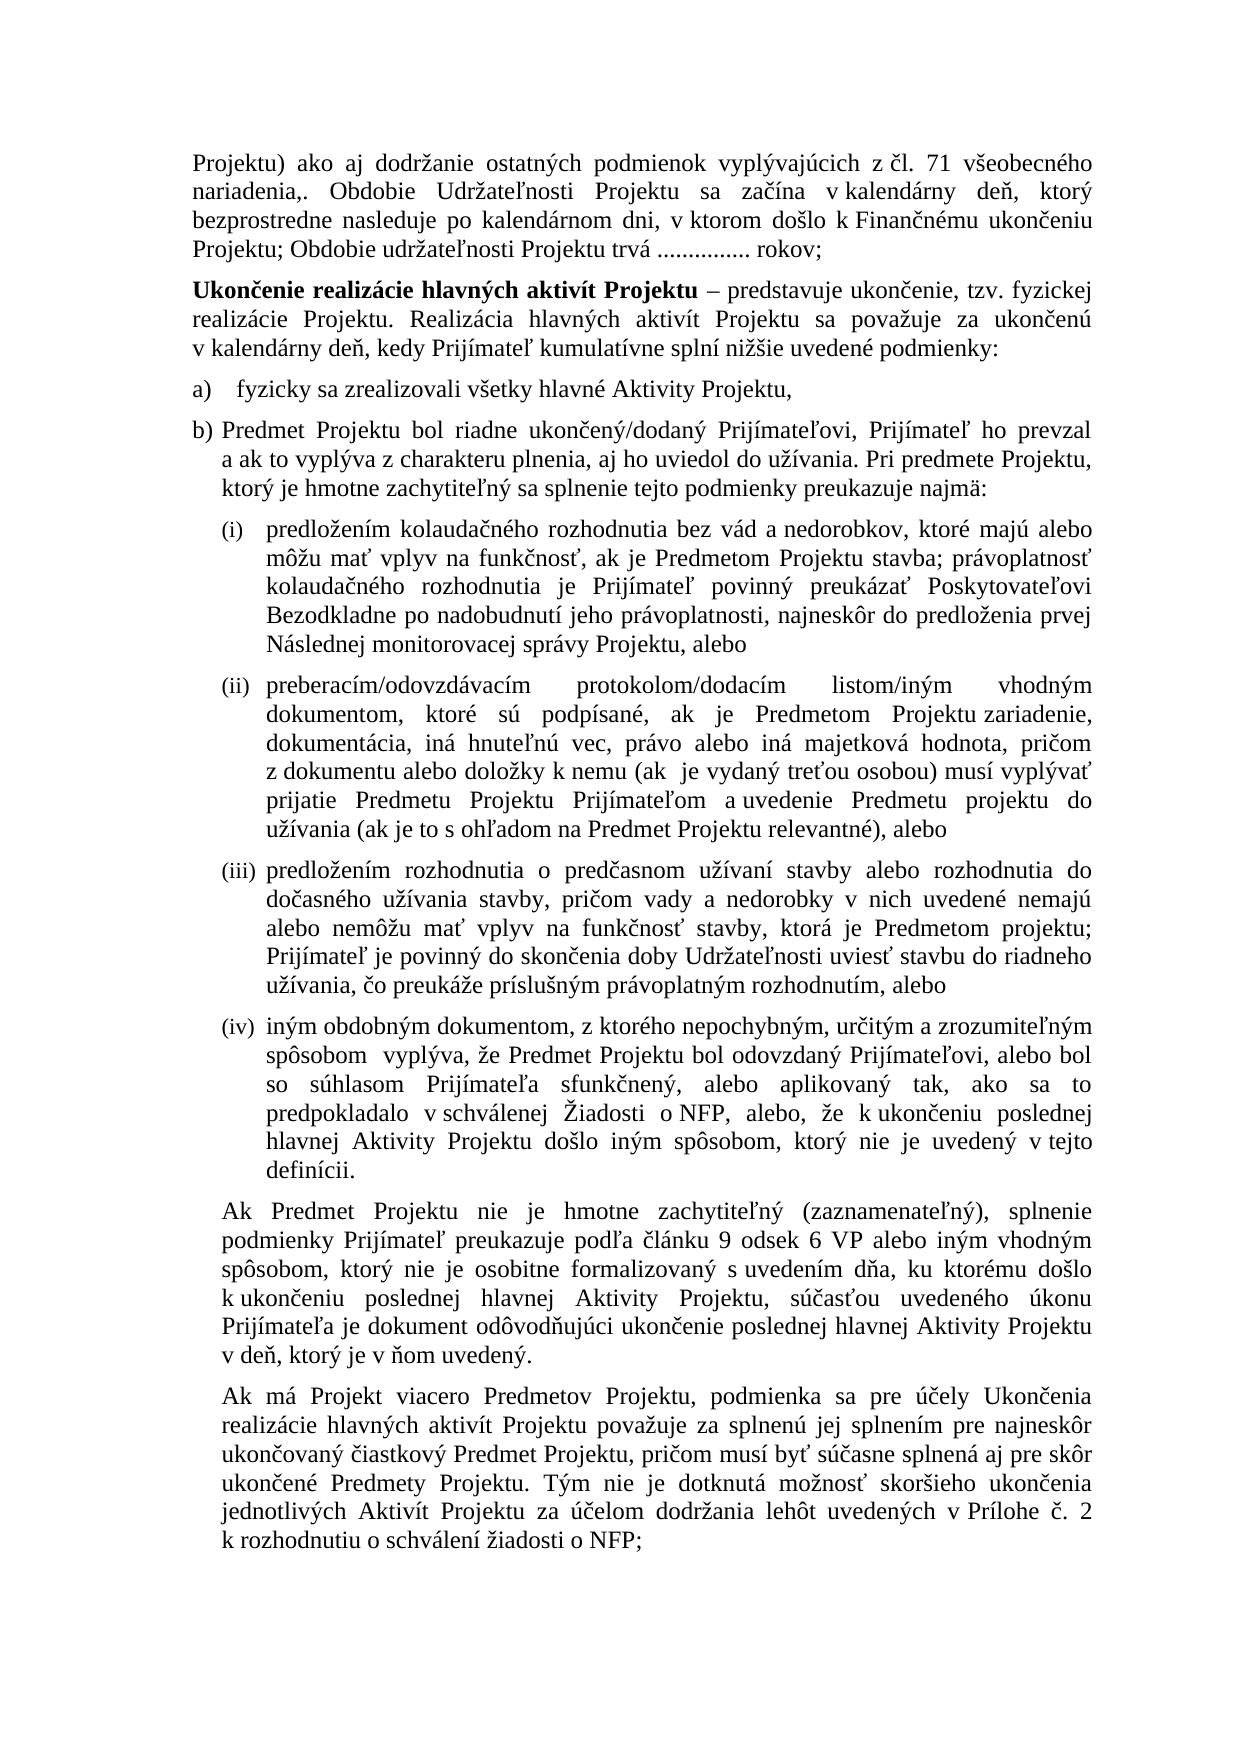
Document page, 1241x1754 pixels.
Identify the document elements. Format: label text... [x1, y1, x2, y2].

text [192, 148, 1093, 263]
text Ukončenie realizácie hlavných aktivít Projektu – predstavuje ukončenie, tzv. fyzickej realizácie Projektu. Realizácia hlavných aktivít Projektu sa považuje za ukončenú v kalendárny deň, kedy Prijímateľ kumulatívne splní nižšie uvedené podmienky: [192, 275, 1093, 361]
list Predmet Projektu bol riadne ukončený/dodaný Prijímateľovi, Prijímateľ ho prevzal a ak to vyplýva z charakteru plnenia, aj ho uviedol do užívania. Pri predmete Projektu, ktorý je hmotne zachytiteľný sa splnenie tejto podmienky preukazuje najmä: [192, 415, 1093, 501]
list predložením rozhodnutia o predčasnom užívaní stavby alebo rozhodnutia do dočasného užívania stavby, pričom vady a nedorobky v nich uvedené nemajú alebo nemôžu mať vplyv na funkčnosť stavby, ktorá je Predmetom projektu; Prijímateľ je povinný do skončenia doby Udržateľnosti uviesť stavbu do riadneho užívania, čo preukáže príslušným právoplatným rozhodnutím, alebo [221, 855, 1093, 999]
list preberacím/odovzdávacím protokolom/dodacím listom/iným vhodným dokumentom, ktoré sú podpísané, ak je Predmetom Projektu zariadenie, dokumentácia, iná hnuteľnú vec, právo alebo iná majetková hodnota, pričom z dokumentu alebo doložky k nemu (ak je vydaný treťou osobou) musí vyplývať prijatie Predmetu Projektu Prijímateľom a uvedenie Predmetu projektu do užívania (ak je to s ohľadom na Predmet Projektu relevantné), alebo [221, 670, 1093, 843]
text Ak Predmet Projektu nie je hmotne zachytiteľný (zaznamenateľný), splnenie podmienky Prijímateľ preukazuje podľa článku 9 odsek 6 VP alebo iným vhodným spôsobom, ktorý nie je osobitne formalizovaný s uvedením dňa, ku ktorému došlo k ukončeniu poslednej hlavnej Aktivity Projektu, súčasťou uvedeného úkonu Prijímateľa je dokument odôvodňujúci ukončenie poslednej hlavnej Aktivity Projektu v deň, ktorý je v ňom uvedený. [221, 1196, 1093, 1369]
list fyzicky sa zrealizovali všetky hlavné Aktivity Projektu, [192, 374, 1093, 403]
list predložením kolaudačného rozhodnutia bez vád a nedorobkov, ktoré majú alebo môžu mať vplyv na funkčnosť, ak je Predmetom Projektu stavba; právoplatnosť kolaudačného rozhodnutia je Prijímateľ povinný preukázať Poskytovateľovi Bezodkladne po nadobudnutí jeho právoplatnosti, najneskôr do predloženia prvej Následnej monitorovacej správy Projektu, alebo [221, 514, 1093, 658]
list iným obdobným dokumentom, z ktorého nepochybným, určitým a zrozumiteľným spôsobom vyplýva, že Predmet Projektu bol odovzdaný Prijímateľovi, alebo bol so súhlasom Prijímateľa sfunkčnený, alebo aplikovaný tak, ako sa to predpokladalo v schválenej Žiadosti o NFP, alebo, že k ukončeniu poslednej hlavnej Aktivity Projektu došlo iným spôsobom, ktorý nie je uvedený v tejto definícii. [221, 1011, 1093, 1184]
text Ak má Projekt viacero Predmetov Projektu, podmienka sa pre účely Ukončenia realizácie hlavných aktivít Projektu považuje za splnenú jej splnením pre najneskôr ukončovaný čiastkový Predmet Projektu, pričom musí byť súčasne splnená aj pre skôr ukončené Predmety Projektu. Tým nie je dotknutá možnosť skoršieho ukončenia jednotlivých Aktivít Projektu za účelom dodržania lehôt uvedených v Prílohe č. 2 k rozhodnutiu o schválení žiadosti o NFP; [221, 1381, 1093, 1554]
